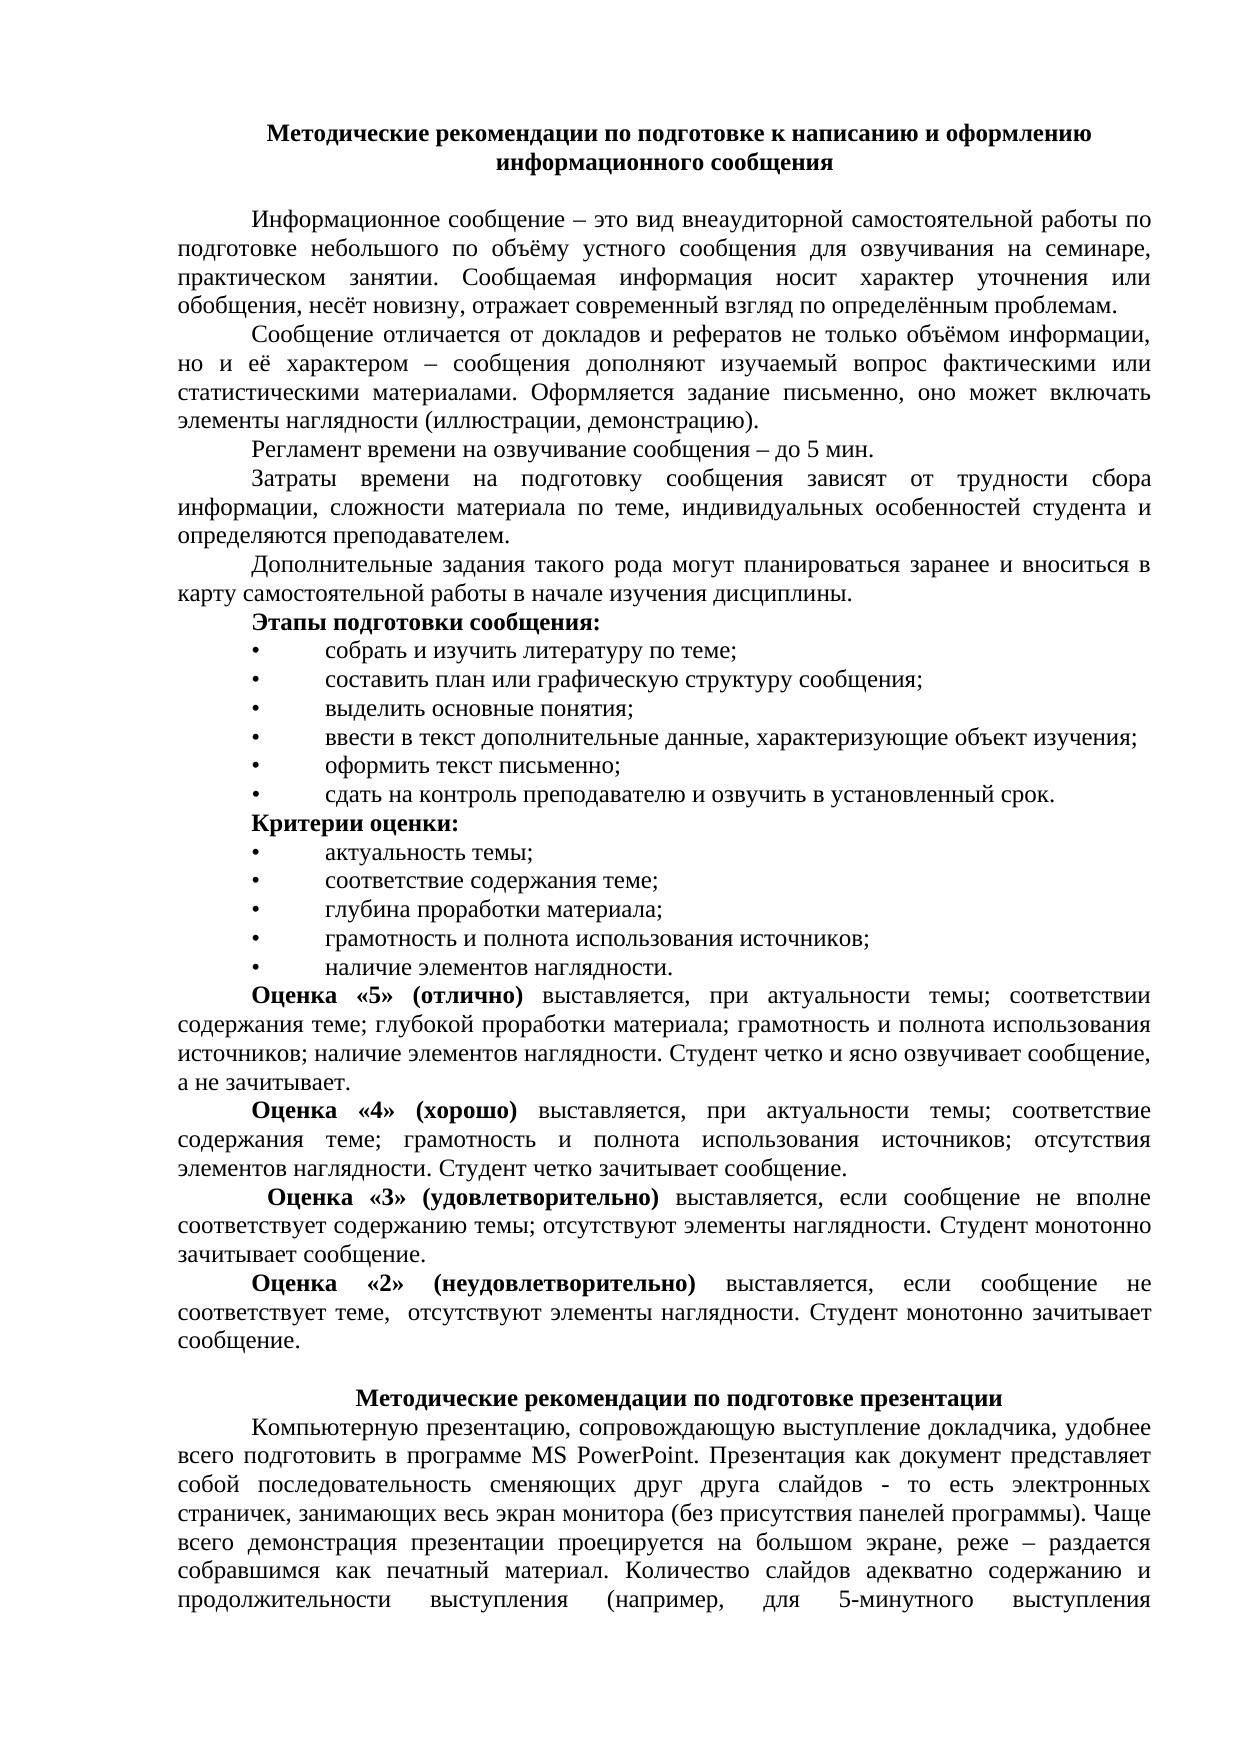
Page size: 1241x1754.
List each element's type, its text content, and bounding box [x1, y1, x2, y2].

list наличие элементов наглядности. [177, 952, 1152, 981]
list ввести в текст дополнительные данные, характеризующие объект изучения; [177, 722, 1152, 751]
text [177, 1412, 1152, 1613]
list Оценка «2» (неудовлетворительно) выставляется, если сообщение не соответствует теме, отсутствуют элементы наглядности. Студент монотонно зачитывает сообщение. [177, 1268, 1152, 1354]
text Затраты времени на подготовку сообщения зависят от трудности сбора информации, сложности материала по теме, индивидуальных особенностей студента и определяются преподавателем. [177, 463, 1152, 549]
list выделить основные понятия; [177, 693, 1152, 722]
list Оценка «5» (отлично) выставляется, при актуальности темы; соответствии содержания теме; глубокой проработки материала; грамотность и полнота использования источников; наличие элементов наглядности. Студент четко и ясно озвучивает сообщение, а не зачитывает. [177, 981, 1152, 1096]
list грамотность и полнота использования источников; [177, 923, 1152, 952]
text Регламент времени на озвучивание сообщения – до 5 мин. [177, 434, 1152, 463]
text Дополнительные задания такого рода могут планироваться заранее и вноситься в карту самостоятельной работы в начале изучения дисциплины. [177, 549, 1152, 607]
subtitle Методические рекомендации по подготовке презентации [177, 1383, 1152, 1412]
list Оценка «4» (хорошо) выставляется, при актуальности темы; соответствие содержания теме; грамотность и полнота использования источников; отсутствия элементов наглядности. Студент четко зачитывает сообщение. [177, 1096, 1152, 1182]
subtitle Методические рекомендации по подготовке к написанию и оформлению информационного сообщения [177, 118, 1152, 176]
list актуальность темы; [177, 837, 1152, 866]
list глубина проработки материала; [177, 894, 1152, 923]
list оформить текст письменно; [177, 751, 1152, 779]
text Информационное сообщение – это вид внеаудиторной самостоятельной работы по подготовке небольшого по объёму устного сообщения для озвучивания на семинаре, практическом занятии. Сообщаемая информация носит характер уточнения или обобщения, несёт новизну, отражает современный взгляд по определённым проблемам. [177, 204, 1152, 319]
text Сообщение отличается от докладов и рефератов не только объёмом информации, но и её характером – сообщения дополняют изучаемый вопрос фактическими или статистическими материалами. Оформляется задание письменно, оно может включать элементы наглядности (иллюстрации, демонстрацию). [177, 319, 1152, 434]
list составить план или графическую структуру сообщения; [177, 664, 1152, 693]
list собрать и изучить литературу по теме; [177, 636, 1152, 664]
list Оценка «3» (удовлетворительно) выставляется, если сообщение не вполне соответствует содержанию темы; отсутствуют элементы наглядности. Студент монотонно зачитывает сообщение. [177, 1182, 1152, 1268]
list сдать на контроль преподавателю и озвучить в установленный срок. [177, 779, 1152, 808]
text Критерии оценки: [177, 808, 1152, 837]
text Этапы подготовки сообщения: [177, 607, 1152, 636]
list соответствие содержания теме; [177, 866, 1152, 894]
